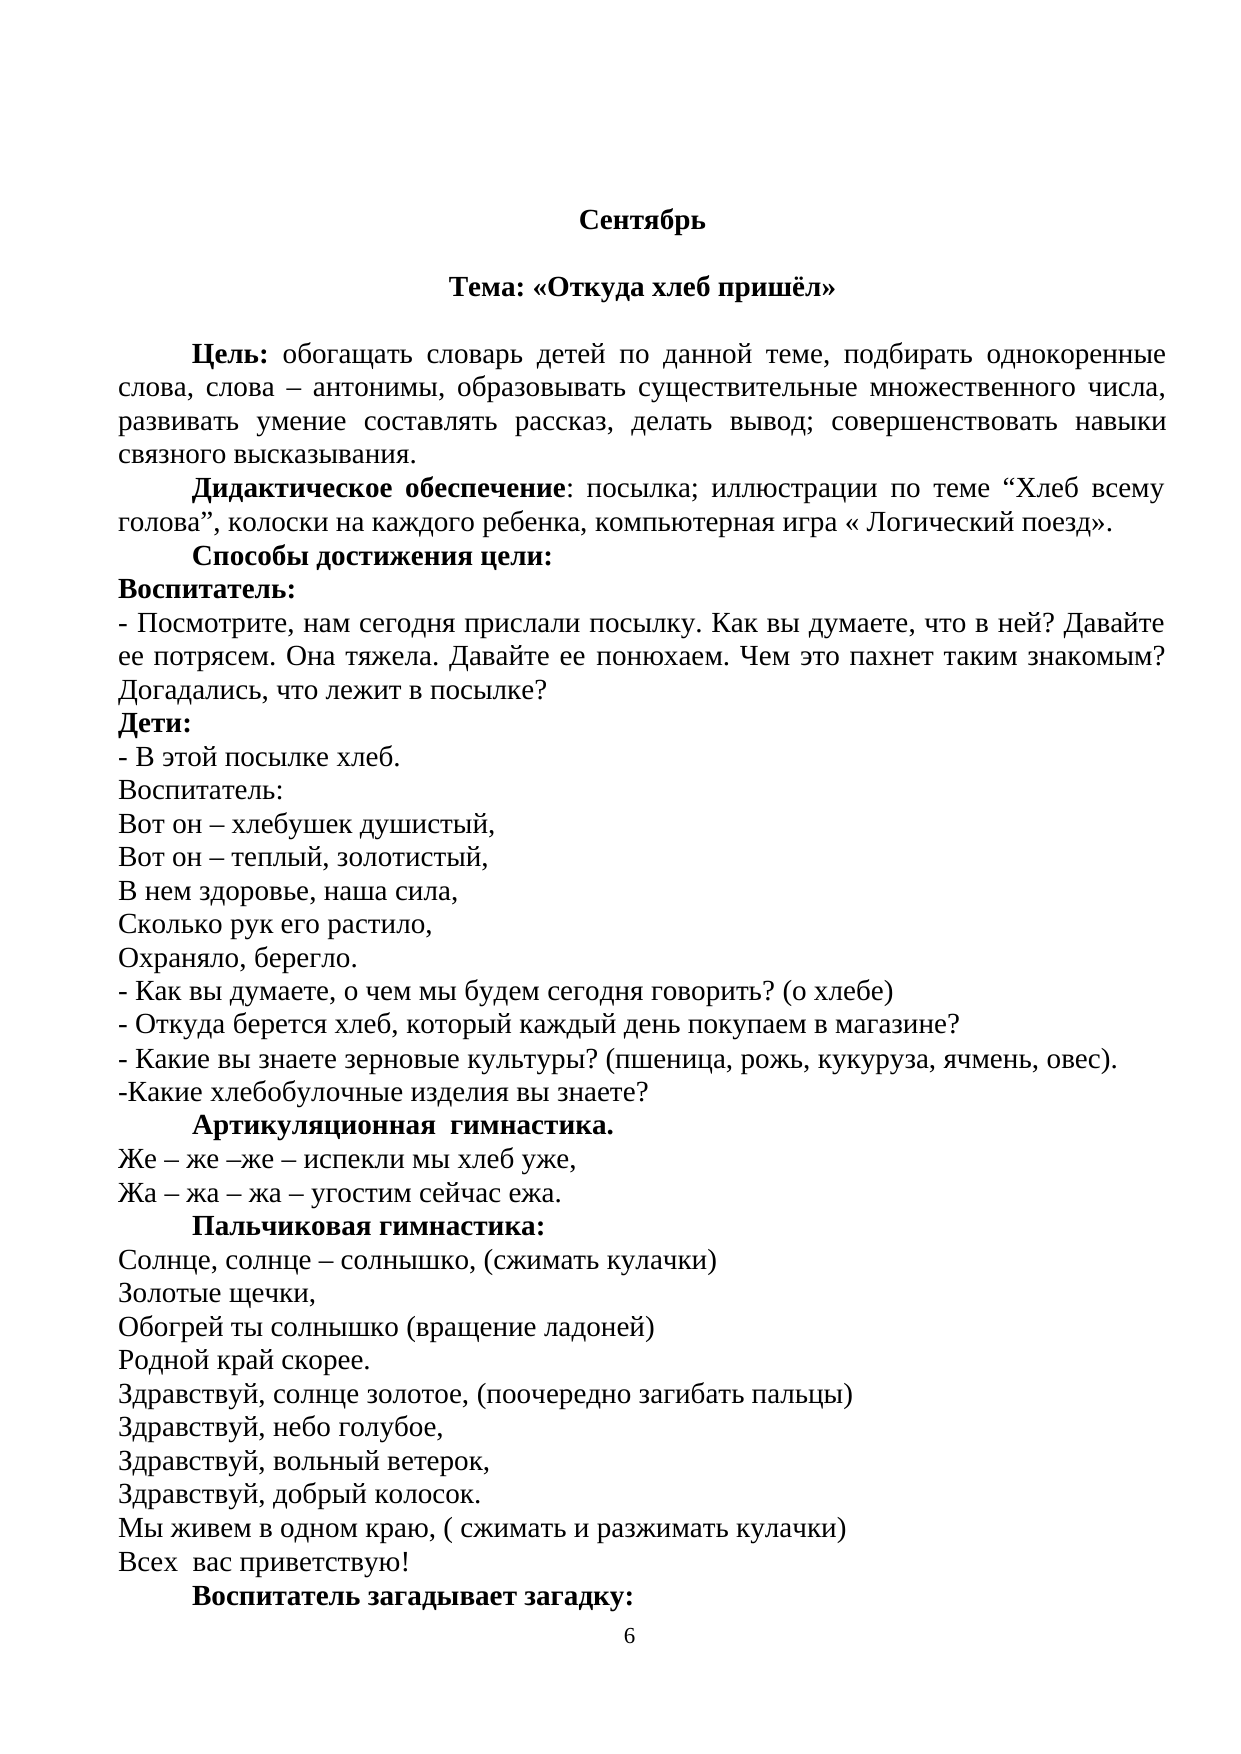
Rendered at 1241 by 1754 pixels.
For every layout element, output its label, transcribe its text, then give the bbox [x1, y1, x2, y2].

text Мы живем в одном краю, ( сжимать и разжимать кулачки) Всех вас приветствую! [118, 1510, 848, 1577]
list Откуда берется хлеб, который каждый день покупаем в магазине? [118, 1007, 1178, 1041]
text Же – же –же – испекли мы хлеб уже, Жа – жа – жа – угостим сейчас ежа. [118, 1141, 578, 1208]
subtitle Сентябрь [116, 202, 1168, 236]
text Здравствуй, солнце золотое, (поочередно загибать пальцы) Здравствуй, небо голубое, [118, 1376, 940, 1443]
list В этой посылке хлеб. Воспитатель: [118, 739, 401, 806]
text Цель: обогащать словарь детей по данной теме, подбирать однокоренные слова, слова – антонимы, образовывать существительные множественного числа, развивать умение составлять рассказ, делать вывод; совершенствовать навыки связного высказывания. [118, 336, 1167, 470]
subtitle Способы достижения цели: Воспитатель: [118, 538, 555, 605]
list Как вы думаете, о чем мы будем сегодня говорить? (о хлебе) [118, 974, 1178, 1007]
text Вот он – хлебушек душистый, Вот он – теплый, золотистый, В нем здоровье, наша сила, Сколько рук его растило, Охраняло, берегло. [118, 806, 506, 974]
subtitle Артикуляционная гимнастика. [192, 1108, 1178, 1141]
text -Какие хлебобулочные изделия вы знаете? [118, 1074, 1178, 1108]
list Посмотрите, нам сегодня прислали посылку. Как вы думаете, что в ней? Давайте ее потрясем. Она тяжела. Давайте ее понюхаем. Чем это пахнет таким знакомым? Догадались, что лежит в посылке? [118, 605, 1166, 705]
text Тема: «Откуда хлеб пришёл» [116, 269, 1168, 303]
list Какие вы знаете зерновые культуры? (пшеница, рожь, кукуруза, ячмень, овес). [118, 1041, 1178, 1074]
text Солнце, солнце – солнышко, (сжимать кулачки) Золотые щечки, [118, 1242, 719, 1309]
subtitle Дети: [118, 706, 1178, 739]
subtitle Воспитатель загадывает загадку: [192, 1578, 1178, 1611]
text Обогрей ты солнышко (вращение ладоней) Родной край скорее. [118, 1309, 657, 1376]
text Здравствуй, вольный ветерок, Здравствуй, добрый колосок. [118, 1443, 492, 1510]
text Дидактическое обеспечение: посылка; иллюстрации по теме “Хлеб всему голова”, колоски на каждого ребенка, компьютерная игра « Логический поезд». [118, 470, 1178, 537]
subtitle Пальчиковая гимнастика: [192, 1209, 1178, 1242]
